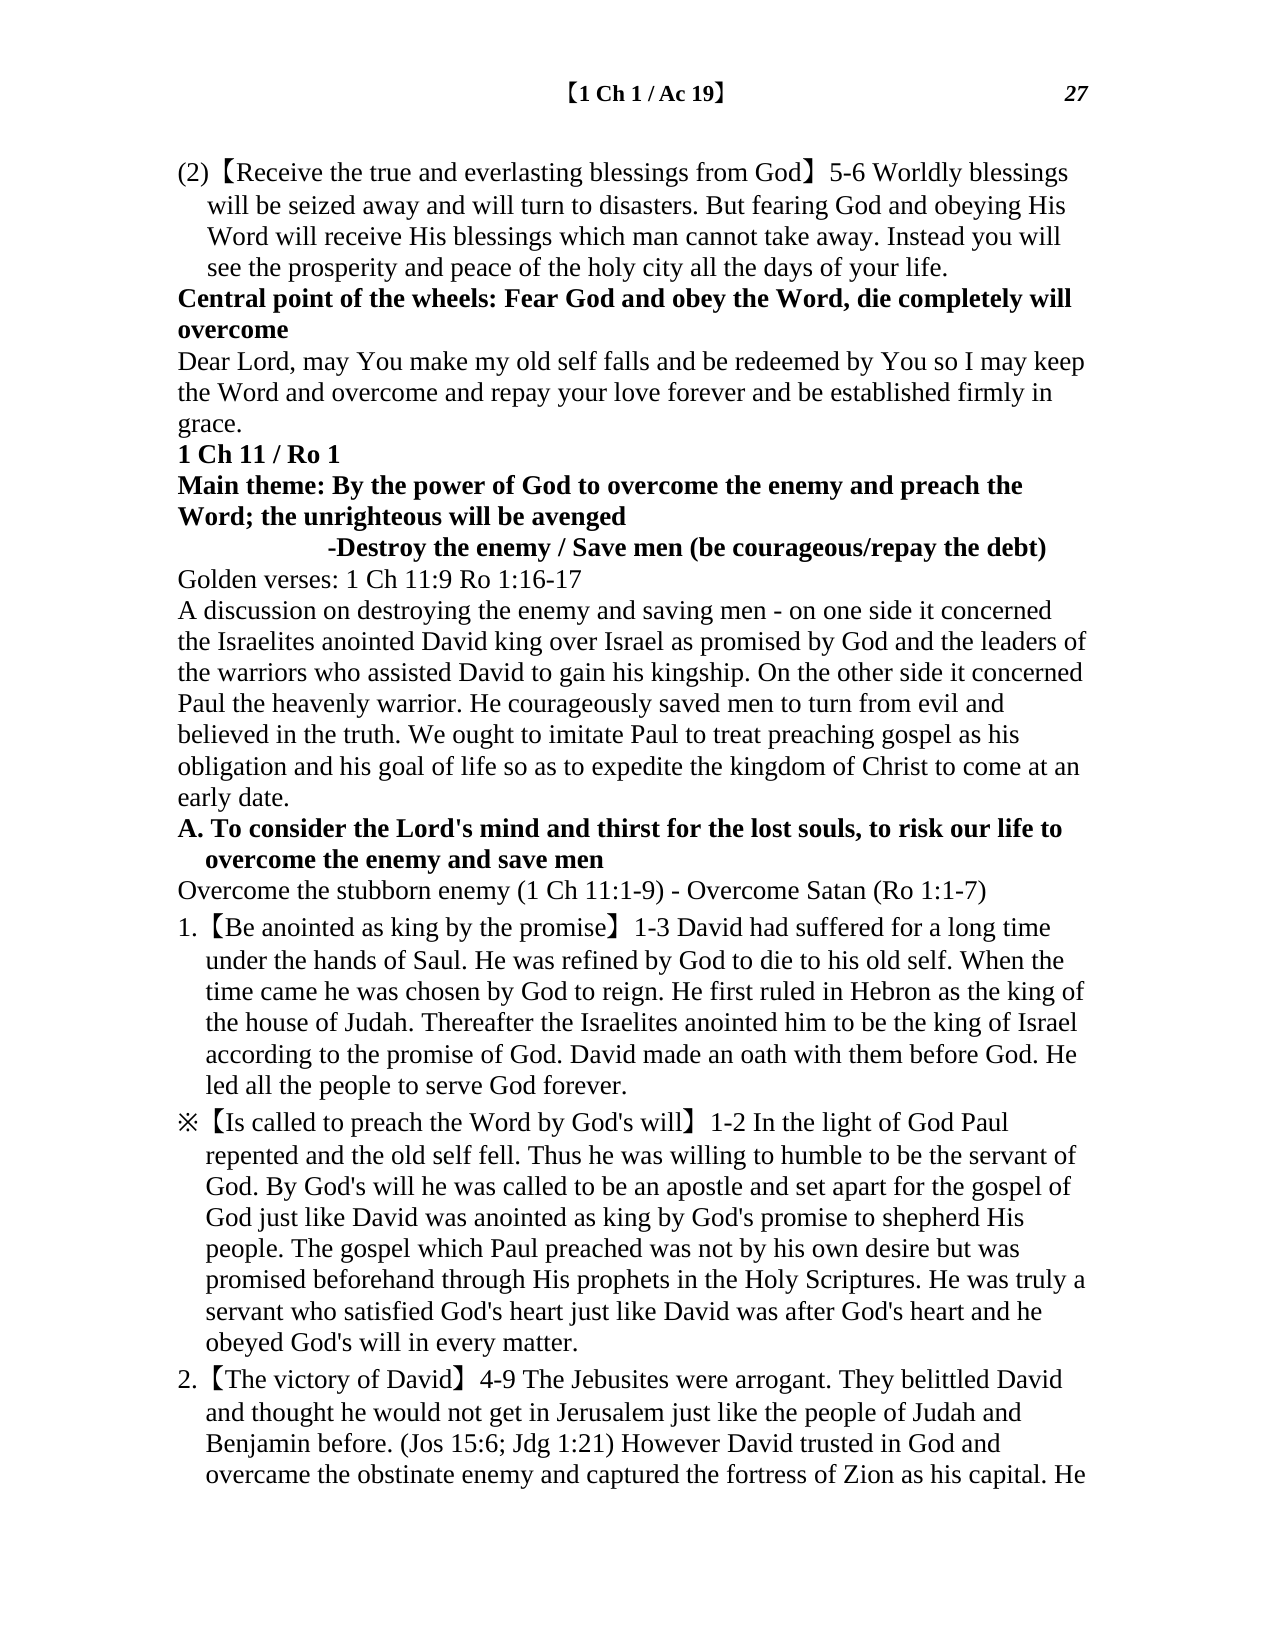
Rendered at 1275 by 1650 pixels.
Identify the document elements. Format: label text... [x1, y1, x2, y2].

text Overcome the stubborn enemy (1 Ch 11:1-9) - Overcome Satan (Ro 1:1-7) [177, 874, 1087, 905]
text Central point of the wheels: Fear God and obey the Word, die completely will overcome [177, 282, 1087, 345]
text Main theme: By the power of God to overcome the enemy and preach the Word; the unrighteous will be avenged [177, 469, 1087, 532]
text Golden verses: 1 Ch 11:9 Ro 1:16-17 [177, 563, 1087, 594]
text ※【Is called to preach the Word by God's will】1-2 In the light of God Paul repented and the old self fell. Thus he was willing to humble to be the servant of God. By God's will he was called to be an apostle and set apart for the gospel of God just like David was anointed as king by God's promise to shepherd His people. The gospel which Paul preached was not by his own desire but was promised beforehand through His prophets in the Holy Scriptures. He was truly a servant who satisfied God's heart just like David was after God's heart and he obeyed God's will in every matter. [177, 1100, 1087, 1357]
text 1 Ch 11 / Ro 1 [177, 438, 1087, 469]
text (2)【Receive the true and everlasting blessings from God】5-6 Worldly blessings will be seized away and will turn to disasters. But fearing God and obeying His Word will receive His blessings which man cannot take away. Instead you will see the prosperity and peace of the holy city all the days of your life. [177, 150, 1087, 282]
text A discussion on destroying the enemy and saving men - on one side it concerned the Israelites anointed David king over Israel as promised by God and the leaders of the warriors who assisted David to gain his kingship. On the other side it concerned Paul the heavenly warrior. He courageously saved men to turn from evil and believed in the truth. We ought to imitate Paul to treat preaching gospel as his obligation and his goal of life so as to expedite the kingdom of Christ to come at an early date. [177, 594, 1087, 812]
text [177, 1357, 1087, 1489]
text Dear Lord, may You make my old self falls and be redeemed by You so I may keep the Word and overcome and repay your love forever and be established firmly in grace. [177, 345, 1087, 438]
text 1.【Be anointed as king by the promise】1-3 David had suffered for a long time under the hands of Saul. He was refined by God to die to his old self. When the time came he was chosen by God to reign. He first ruled in Hebron as the king of the house of Judah. Thereafter the Israelites anointed him to be the king of Israel according to the promise of God. David made an oath with them before God. He led all the people to serve God forever. [177, 905, 1087, 1100]
text -Destroy the enemy / Save men (be courageous/repay the debt) [177, 532, 1106, 563]
text A. To consider the Lord's mind and thirst for the lost souls, to risk our life to overcome the enemy and save men [177, 812, 1087, 874]
